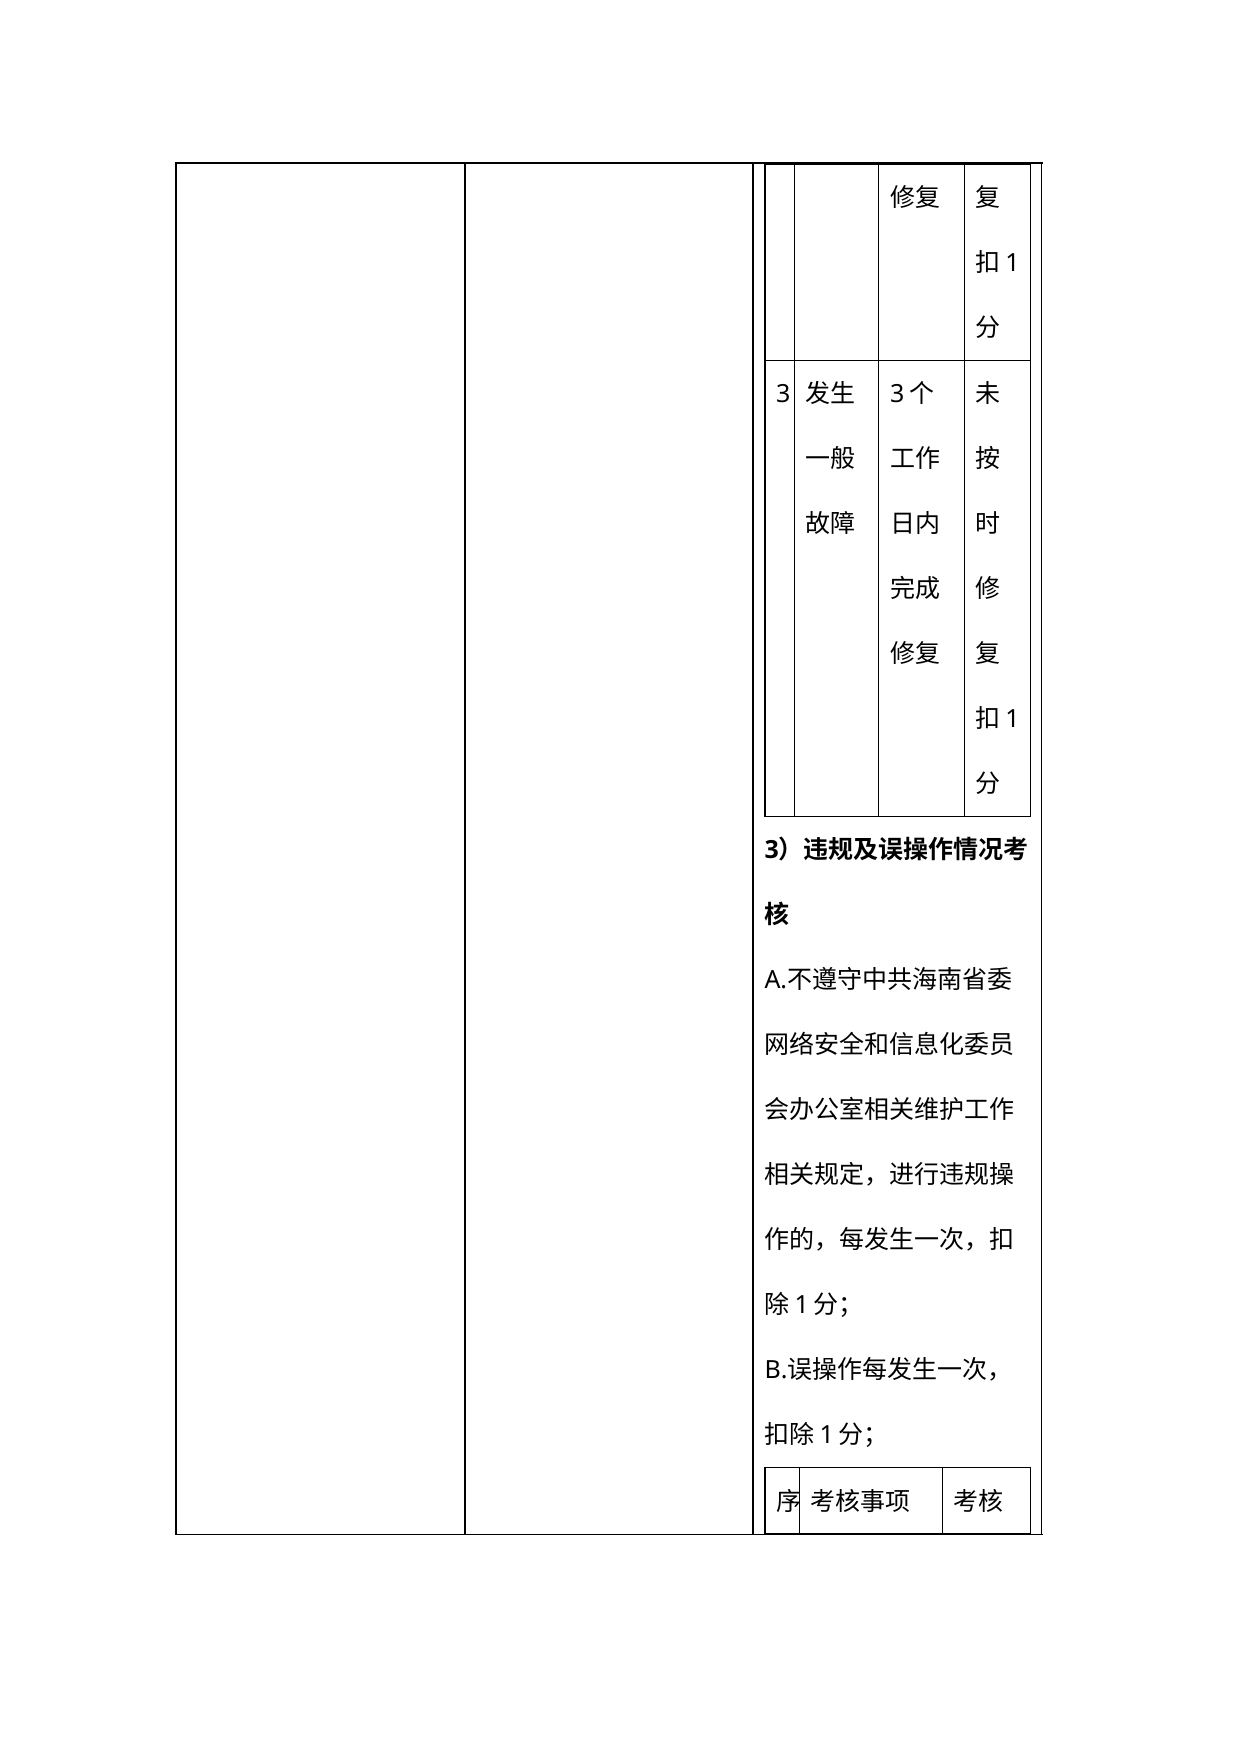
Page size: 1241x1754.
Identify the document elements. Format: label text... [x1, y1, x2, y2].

table_cell 2 [177, 164, 464, 1534]
table_cell [466, 164, 752, 1534]
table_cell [754, 164, 1041, 1534]
